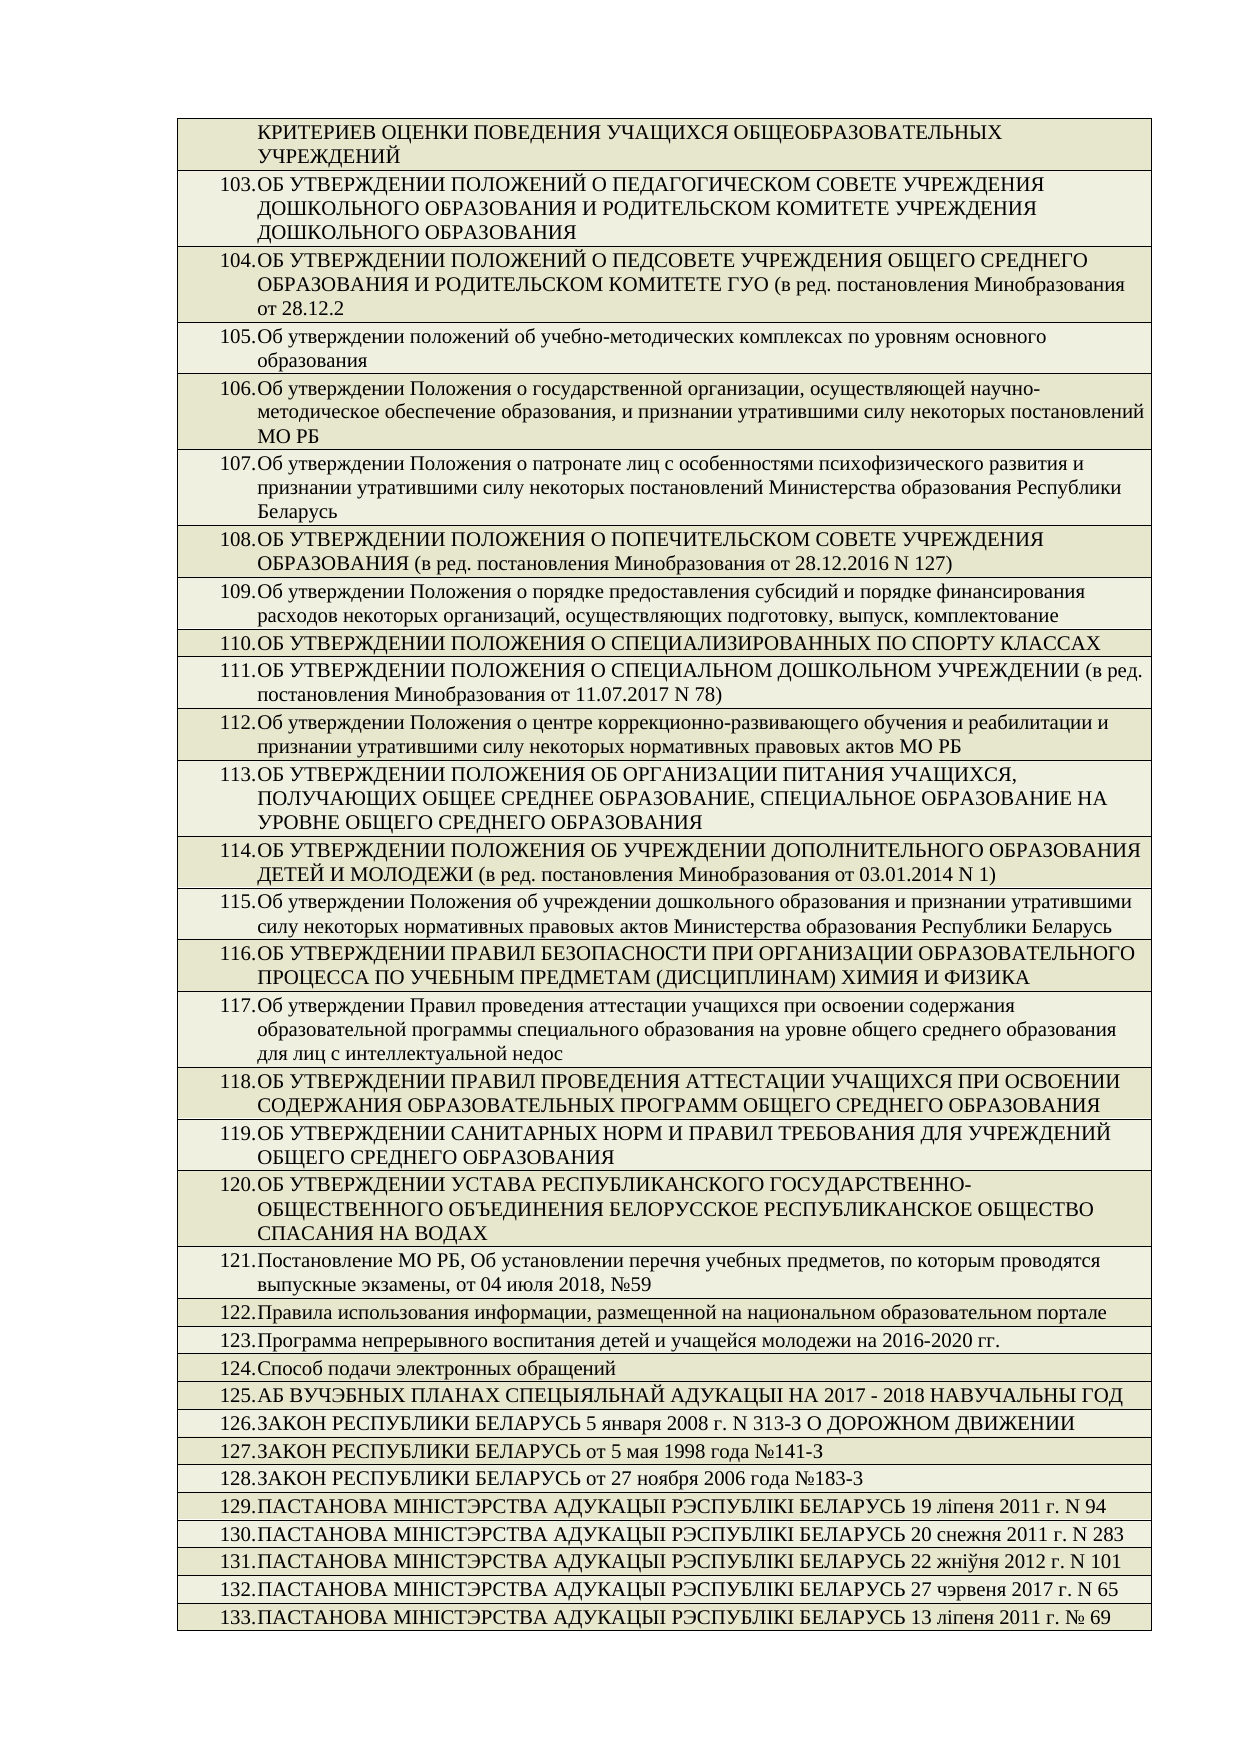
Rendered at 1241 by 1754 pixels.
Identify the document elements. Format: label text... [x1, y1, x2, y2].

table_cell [178, 119, 1151, 170]
table_cell ОБ УТВЕРЖДЕНИИ САНИТАРНЫХ НОРМ И ПРАВИЛ ТРЕБОВАНИЯ ДЛЯ УЧРЕЖДЕНИЙ ОБЩЕГО СРЕДНЕГО ОБРАЗОВАНИЯ [178, 1120, 1151, 1170]
table_cell АБ ВУЧЭБНЫХ ПЛАНАХ СПЕЦЫЯЛЬНАЙ АДУКАЦЫI НА 2017 - 2018 НАВУЧАЛЬНЫ ГОД [178, 1382, 1151, 1409]
table_cell Об утверждении Положения о порядке предоставления субсидий и порядке финансирования расходов некоторых организаций, осуществляющих подготовку, выпуск, комплектование [178, 578, 1151, 628]
table_cell Об утверждении Положения об учреждении дошкольного образования и признании утратившими силу некоторых нормативных правовых актов Министерства образования Республики Беларусь [178, 889, 1151, 939]
table_cell ПАСТАНОВА МIНIСТЭРСТВА АДУКАЦЫI РЭСПУБЛIКI БЕЛАРУСЬ 20 снежня 2011 г. N 283 [178, 1521, 1151, 1547]
table_cell ПАСТАНОВА МIНIСТЭРСТВА АДУКАЦЫI РЭСПУБЛIКI БЕЛАРУСЬ 19 лiпеня 2011 г. N 94 [178, 1493, 1151, 1519]
table_cell ЗАКОН РЕСПУБЛИКИ БЕЛАРУСЬ от 27 ноября 2006 года №183-3 [178, 1465, 1151, 1492]
table_cell ОБ УТВЕРЖДЕНИИ ПРАВИЛ БЕЗОПАСНОСТИ ПРИ ОРГАНИЗАЦИИ ОБРАЗОВАТЕЛЬНОГО ПРОЦЕССА ПО УЧЕБНЫМ ПРЕДМЕТАМ (ДИСЦИПЛИНАМ) ХИМИЯ И ФИЗИКА [178, 940, 1151, 991]
table_cell ОБ УТВЕРЖДЕНИИ УСТАВА РЕСПУБЛИКАНСКОГО ГОСУДАРСТВЕННО-ОБЩЕСТВЕННОГО ОБЪЕДИНЕНИЯ БЕЛОРУССКОЕ РЕСПУБЛИКАНСКОЕ ОБЩЕСТВО СПАСАНИЯ НА ВОДАХ [178, 1171, 1151, 1246]
table_cell ЗАКОН РЕСПУБЛИКИ БЕЛАРУСЬ от 5 мая 1998 года №141-З [178, 1438, 1151, 1464]
table_cell Об утверждении Положения о государственной организации, осуществляющей научно-методическое обеспечение образования, и признании утратившими силу некоторых постановлений МО РБ [178, 374, 1151, 449]
table_cell ОБ УТВЕРЖДЕНИИ ПОЛОЖЕНИЯ ОБ ОРГАНИЗАЦИИ ПИТАНИЯ УЧАЩИХСЯ, ПОЛУЧАЮЩИХ ОБЩЕЕ СРЕДНЕЕ ОБРАЗОВАНИЕ, СПЕЦИАЛЬНОЕ ОБРАЗОВАНИЕ НА УРОВНЕ ОБЩЕГО СРЕДНЕГО ОБРАЗОВАНИЯ [178, 761, 1151, 836]
table_cell Правила использования информации, размещенной на национальном образовательном портале [178, 1299, 1151, 1326]
table_cell ПАСТАНОВА МIНIСТЭРСТВА АДУКАЦЫI РЭСПУБЛIКI БЕЛАРУСЬ 27 чэрвеня 2017 г. N 65 [178, 1576, 1151, 1603]
table_cell ОБ УТВЕРЖДЕНИИ ПОЛОЖЕНИЯ О СПЕЦИАЛИЗИРОВАННЫХ ПО СПОРТУ КЛАССАХ [178, 630, 1151, 656]
table_cell Способ подачи электронных обращений [178, 1354, 1151, 1381]
table_cell Об утверждении положений об учебно-методических комплексах по уровням основного образования [178, 323, 1151, 373]
table_cell ОБ УТВЕРЖДЕНИИ ПОЛОЖЕНИЯ ОБ УЧРЕЖДЕНИИ ДОПОЛНИТЕЛЬНОГО ОБРАЗОВАНИЯ ДЕТЕЙ И МОЛОДЕЖИ (в ред. постановления Минобразования от 03.01.2014 N 1) [178, 837, 1151, 887]
table_cell Об утверждении Положения о патронате лиц с особенностями психофизического развития и признании утратившими силу некоторых постановлений Министерства образования Республики Беларусь [178, 450, 1151, 525]
table_cell ПАСТАНОВА МIНIСТЭРСТВА АДУКАЦЫI РЭСПУБЛIКI БЕЛАРУСЬ 22 жнiўня 2012 г. N 101 [178, 1548, 1151, 1575]
table_cell Об утверждении Правил проведения аттестации учащихся при освоении содержания образовательной программы специального образования на уровне общего среднего образования для лиц с интеллектуальной недос [178, 992, 1151, 1067]
table_cell ОБ УТВЕРЖДЕНИИ ПОЛОЖЕНИЯ О ПОПЕЧИТЕЛЬСКОМ СОВЕТЕ УЧРЕЖДЕНИЯ ОБРАЗОВАНИЯ (в ред. постановления Минобразования от 28.12.2016 N 127) [178, 526, 1151, 577]
table_cell Программа непрерывного воспитания детей и учащейся молодежи на 2016-2020 гг. [178, 1327, 1151, 1353]
table_cell ОБ УТВЕРЖДЕНИИ ПОЛОЖЕНИЙ О ПЕДСОВЕТЕ УЧРЕЖДЕНИЯ ОБЩЕГО СРЕДНЕГО ОБРАЗОВАНИЯ И РОДИТЕЛЬСКОМ КОМИТЕТЕ ГУО (в ред. постановления Минобразования от 28.12.2 [178, 247, 1151, 322]
table_cell Постановление МО РБ, Об установлении перечня учебных предметов, по которым проводятся выпускные экзамены, от 04 июля 2018, №59 [178, 1247, 1151, 1298]
table_cell ПАСТАНОВА МІНІСТЭРСТВА АДУКАЦЫІ РЭСПУБЛІКІ БЕЛАРУСЬ 13 ліпеня 2011 г. № 69 [178, 1604, 1151, 1630]
table_cell Об утверждении Положения о центре коррекционно-развивающего обучения и реабилитации и признании утратившими силу некоторых нормативных правовых актов МО РБ [178, 709, 1151, 760]
table_cell ЗАКОН РЕСПУБЛИКИ БЕЛАРУСЬ 5 января 2008 г. N 313-З О ДОРОЖНОМ ДВИЖЕНИИ [178, 1410, 1151, 1436]
table_cell ОБ УТВЕРЖДЕНИИ ПОЛОЖЕНИЙ О ПЕДАГОГИЧЕСКОМ СОВЕТЕ УЧРЕЖДЕНИЯ ДОШКОЛЬНОГО ОБРАЗОВАНИЯ И РОДИТЕЛЬСКОМ КОМИТЕТЕ УЧРЕЖДЕНИЯ ДОШКОЛЬНОГО ОБРАЗОВАНИЯ [178, 171, 1151, 246]
table_cell ОБ УТВЕРЖДЕНИИ ПРАВИЛ ПРОВЕДЕНИЯ АТТЕСТАЦИИ УЧАЩИХСЯ ПРИ ОСВОЕНИИ СОДЕРЖАНИЯ ОБРАЗОВАТЕЛЬНЫХ ПРОГРАММ ОБЩЕГО СРЕДНЕГО ОБРАЗОВАНИЯ [178, 1068, 1151, 1118]
table_cell ОБ УТВЕРЖДЕНИИ ПОЛОЖЕНИЯ О СПЕЦИАЛЬНОМ ДОШКОЛЬНОМ УЧРЕЖДЕНИИ (в ред. постановления Минобразования от 11.07.2017 N 78) [178, 657, 1151, 708]
